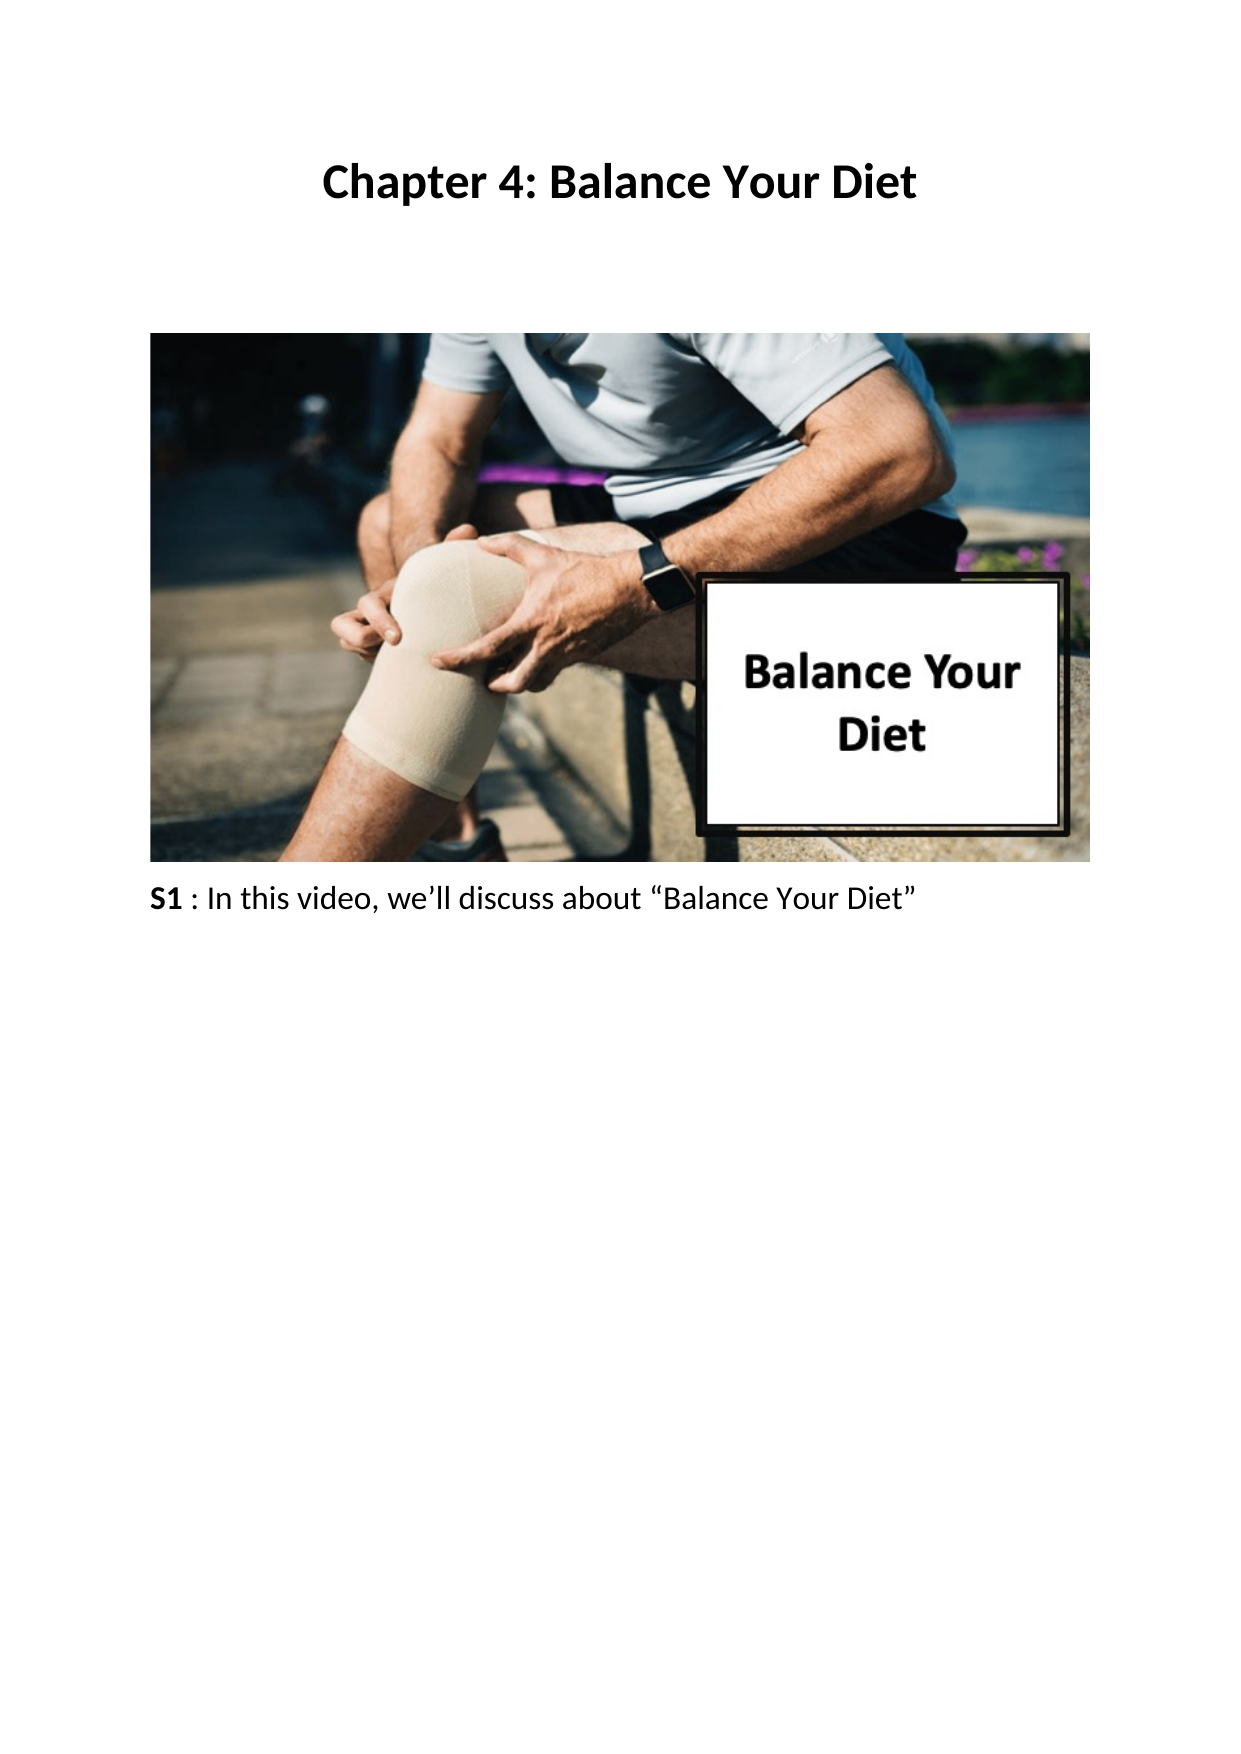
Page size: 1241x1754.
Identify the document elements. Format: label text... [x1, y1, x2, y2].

text S1 : In this video, we’ll discuss about “Balance Your Diet” [150, 877, 1090, 918]
text Chapter 4: Balance Your Diet [150, 150, 1090, 211]
picture [150, 333, 1090, 862]
